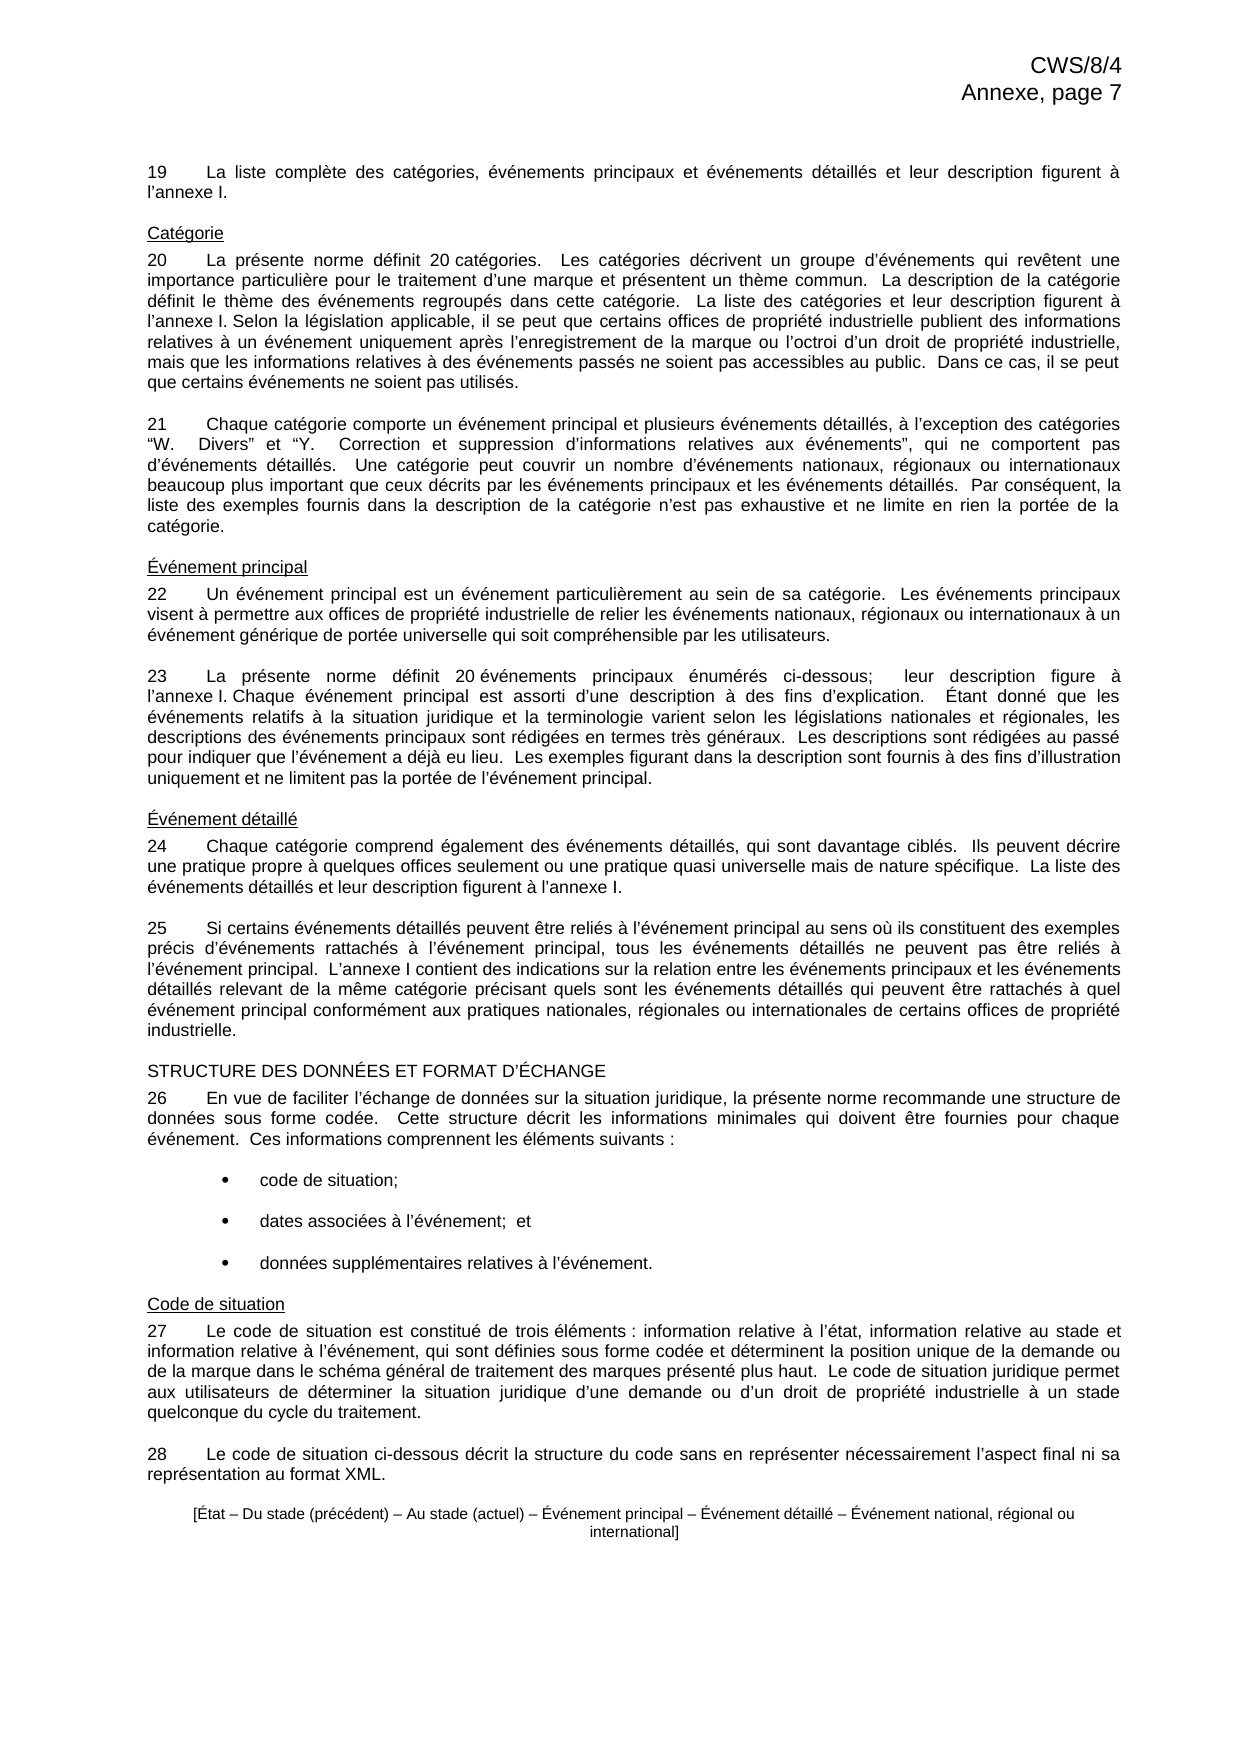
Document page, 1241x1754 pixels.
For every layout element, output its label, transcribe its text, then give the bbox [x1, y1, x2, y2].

subtitle Catégorie [147, 223, 1122, 243]
subtitle Code de situation [147, 1294, 1122, 1314]
text [État – Du stade (précédent) – Au stade (actuel) – Événement principal – Événement détaillé – Événement national, régional ou international] [147, 1505, 1122, 1541]
subtitle Structure des données et format d’échange [147, 1061, 1122, 1081]
list Chaque catégorie comporte un événement principal et plusieurs événements détaillés, à l’exception des catégories “W. Divers” et “Y. Correction et suppression d’informations relatives aux événements”, qui ne comportent pas d’événements détaillés. Une catégorie peut couvrir un nombre d’événements nationaux, régionaux ou internationaux beaucoup plus important que ceux décrits par les événements principaux et les événements détaillés. Par conséquent, la liste des exemples fournis dans la description de la catégorie n’est pas exhaustive et ne limite en rien la portée de la catégorie. [147, 413, 1122, 536]
list Si certains événements détaillés peuvent être reliés à l’événement principal au sens où ils constituent des exemples précis d’événements rattachés à l’événement principal, tous les événements détaillés ne peuvent pas être reliés à l’événement principal. L’annexe I contient des indications sur la relation entre les événements principaux et les événements détaillés relevant de la même catégorie précisant quels sont les événements détaillés qui peuvent être rattachés à quel événement principal conformément aux pratiques nationales, régionales ou internationales de certains offices de propriété industrielle. [147, 918, 1122, 1040]
subtitle Événement détaillé [147, 809, 1122, 829]
list Le code de situation ci-dessous décrit la structure du code sans en représenter nécessairement l’aspect final ni sa représentation au format XML. [147, 1443, 1122, 1484]
list Le code de situation est constitué de trois éléments : information relative à l’état, information relative au stade et information relative à l’événement, qui sont définies sous forme codée et déterminent la position unique de la demande ou de la marque dans le schéma général de traitement des marques présenté plus haut. Le code de situation juridique permet aux utilisateurs de déterminer la situation juridique d’une demande ou d’un droit de propriété industrielle à un stade quelconque du cycle du traitement. [147, 1320, 1122, 1422]
list dates associées à l’événement; et [222, 1211, 1122, 1232]
list La présente norme définit 20 catégories. Les catégories décrivent un groupe d’événements qui revêtent une importance particulière pour le traitement d’une marque et présentent un thème commun. La description de la catégorie définit le thème des événements regroupés dans cette catégorie. La liste des catégories et leur description figurent à l’annexe I. Selon la législation applicable, il se peut que certains offices de propriété industrielle publient des informations relatives à un événement uniquement après l’enregistrement de la marque ou l’octroi d’un droit de propriété industrielle, mais que les informations relatives à des événements passés ne soient pas accessibles au public. Dans ce cas, il se peut que certains événements ne soient pas utilisés. [147, 250, 1122, 393]
list La présente norme définit 20 événements principaux énumérés ci-dessous; leur description figure à l’annexe I. Chaque événement principal est assorti d’une description à des fins d’explication. Étant donné que les événements relatifs à la situation juridique et la terminologie varient selon les législations nationales et régionales, les descriptions des événements principaux sont rédigées en termes très généraux. Les descriptions sont rédigées au passé pour indiquer que l’événement a déjà eu lieu. Les exemples figurant dans la description sont fournis à des fins d’illustration uniquement et ne limitent pas la portée de l’événement principal. [147, 666, 1122, 788]
list code de situation; [222, 1170, 1122, 1190]
list En vue de faciliter l’échange de données sur la situation juridique, la présente norme recommande une structure de données sous forme codée. Cette structure décrit les informations minimales qui doivent être fournies pour chaque événement. Ces informations comprennent les éléments suivants : [147, 1088, 1122, 1149]
list La liste complète des catégories, événements principaux et événements détaillés et leur description figurent à l’annexe I. [147, 161, 1122, 202]
list Un événement principal est un événement particulièrement au sein de sa catégorie. Les événements principaux visent à permettre aux offices de propriété industrielle de relier les événements nationaux, régionaux ou internationaux à un événement générique de portée universelle qui soit compréhensible par les utilisateurs. [147, 583, 1122, 645]
list Chaque catégorie comprend également des événements détaillés, qui sont davantage ciblés. Ils peuvent décrire une pratique propre à quelques offices seulement ou une pratique quasi universelle mais de nature spécifique. La liste des événements détaillés et leur description figurent à l’annexe I. [147, 836, 1122, 897]
list données supplémentaires relatives à l’événement. [222, 1252, 1122, 1273]
subtitle Événement principal [147, 557, 1122, 577]
